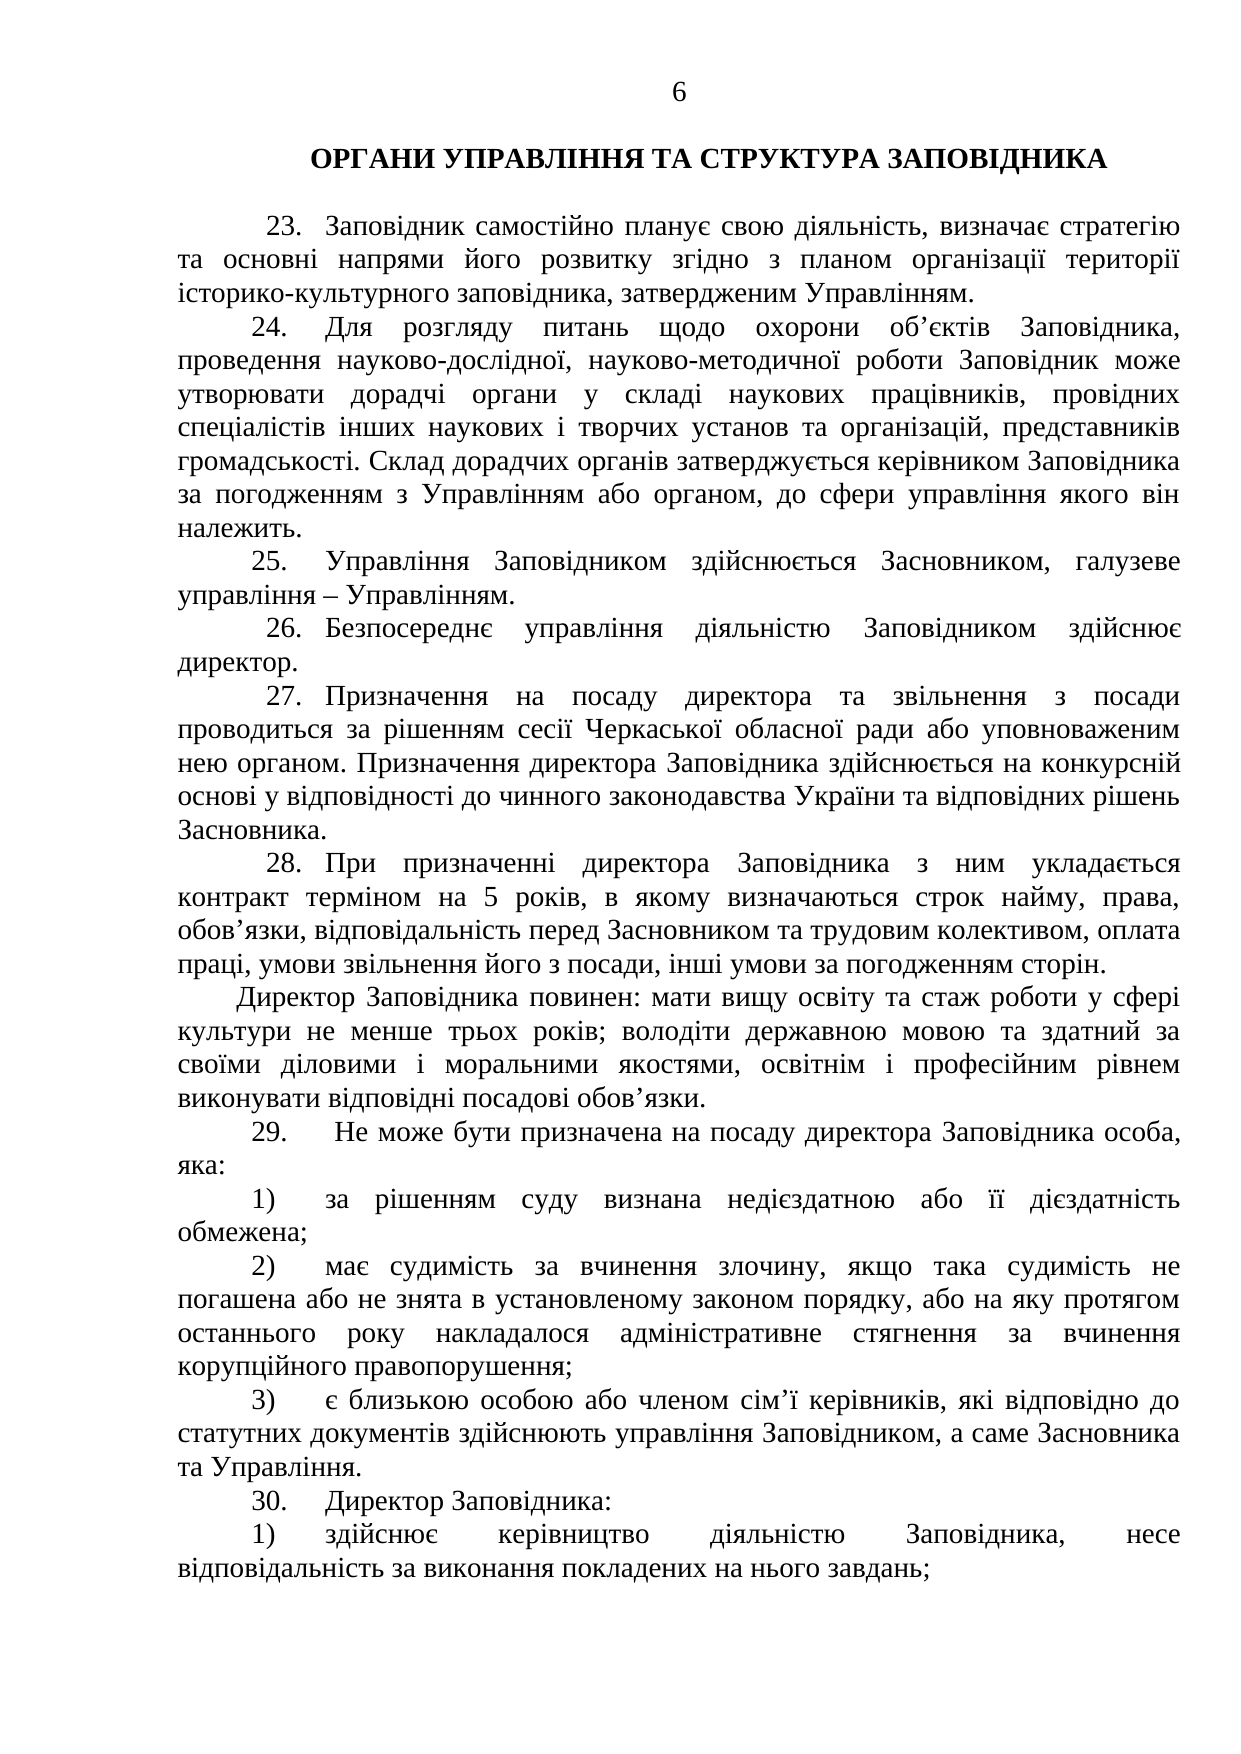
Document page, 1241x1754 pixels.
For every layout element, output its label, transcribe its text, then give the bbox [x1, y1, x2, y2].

list Управління Заповідником здійснюється Засновником, галузеве управління ‒ Управлінням. [177, 543, 1181, 611]
list Не може бути призначена на посаду директора Заповідника особа, яка: [177, 1114, 1181, 1181]
list має судимість за вчинення злочину, якщо така судимість не погашена або не знята в установленому законом порядку, або на яку протягом останнього року накладалося адміністративне стягнення за вчинення корупційного правопорушення; [177, 1248, 1181, 1382]
list При призначенні директора Заповідника з ним укладається контракт терміном на 5 років, в якому визначаються строк найму, права, обов’язки, відповідальність перед Засновником та трудовим колективом, оплата праці, умови звільнення його з посади, інші умови за погодженням сторін. [177, 845, 1181, 979]
text ОРГАНИ УПРАВЛІННЯ ТА СТРУКТУРА ЗАПОВІДНИКА [177, 141, 1181, 174]
list є близькою особою або членом сім’ї керівників, які відповідно до статутних документів здійснюють управління Заповідником, а саме Засновника та Управління. [177, 1382, 1181, 1483]
list Директор Заповідника: [177, 1483, 1181, 1516]
list за рішенням суду визнана недієздатною або її дієздатність обмежена; [177, 1181, 1181, 1248]
list Заповідник самостійно планує свою діяльність, визначає стратегію та основні напрями його розвитку згідно з планом організації території історико-культурного заповідника, затвердженим Управлінням. [177, 208, 1181, 309]
text Директор Заповідника повинен: мати вищу освіту та стаж роботи у сфері культури не менше трьох років; володіти державною мовою та здатний за своїми діловими і моральними якостями, освітнім і професійним рівнем виконувати відповідні посадові обов’язки. [177, 979, 1181, 1114]
list Для розгляду питань щодо охорони об’єктів Заповідника, проведення науково-дослідної, науково-методичної роботи Заповідник може утворювати дорадчі органи у складі наукових працівників, провідних спеціалістів інших наукових і творчих установ та організацій, представників громадськості. Склад дорадчих органів затверджується керівником Заповідника за погодженням з Управлінням або органом, до сфери управління якого він належить. [177, 309, 1181, 543]
list Призначення на посаду директора та звільнення з посади проводиться за рішенням сесії Черкаської обласної ради або уповноваженим нею органом. Призначення директора Заповідника здійснюється на конкурсній основі у відповідності до чинного законодавства України та відповідних рішень Засновника. [177, 678, 1181, 845]
list здійснює керівництво діяльністю Заповідника, несе відповідальність за виконання покладених на нього завдань; [177, 1516, 1181, 1583]
list Безпосереднє управління діяльністю Заповідником здійснює директор. [177, 611, 1181, 678]
